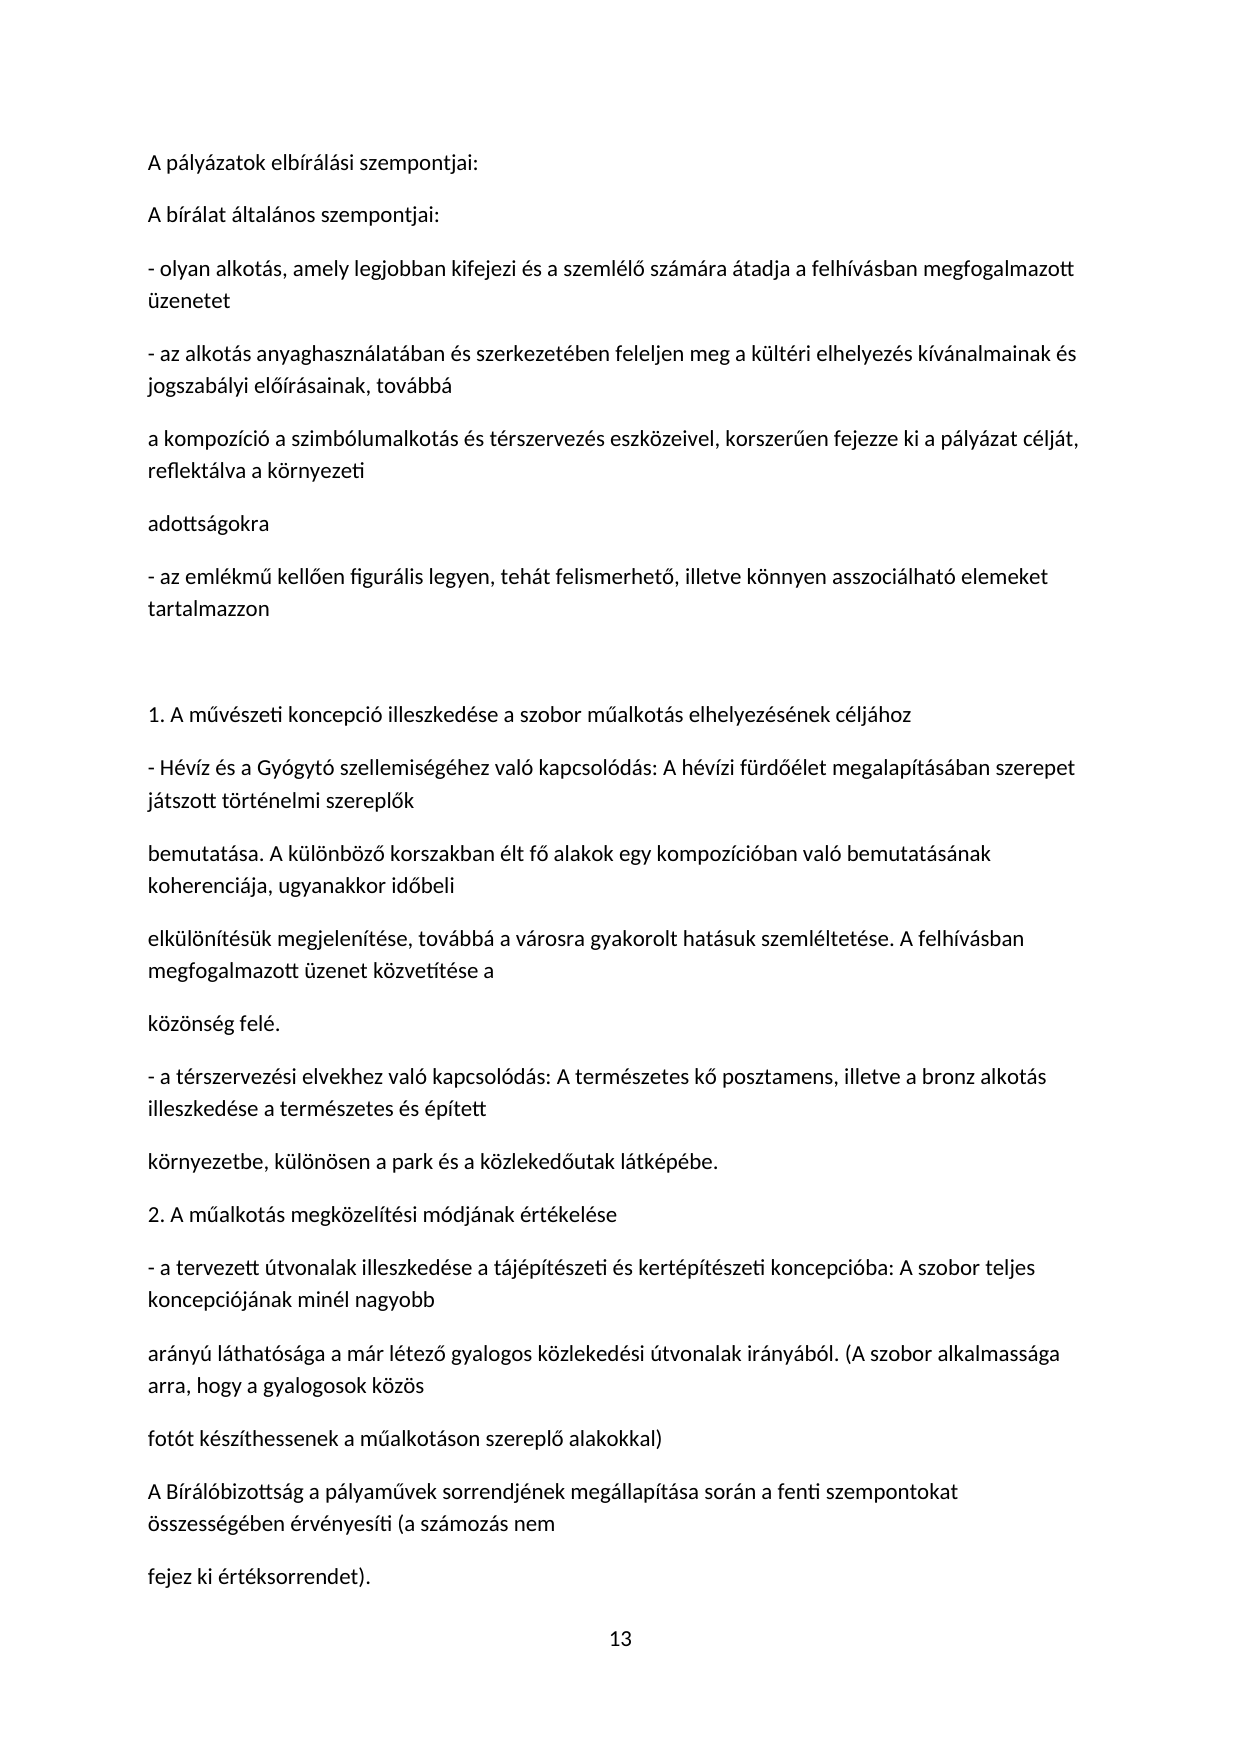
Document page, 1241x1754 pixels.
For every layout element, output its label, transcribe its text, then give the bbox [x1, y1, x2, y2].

subtitle bemutatása. A különböző korszakban élt fő alakok egy kompozícióban való bemutatásának koherenciája, ugyanakkor időbeli [148, 839, 1093, 899]
subtitle - Hévíz és a Gyógytó szellemiségéhez való kapcsolódás: A hévízi fürdőélet megalapításában szerepet játszott történelmi szereplők [148, 753, 1093, 814]
subtitle fotót készíthessenek a műalkotáson szereplő alakokkal) [148, 1424, 1093, 1452]
subtitle 1. A művészeti koncepció illeszkedése a szobor műalkotás elhelyezésének céljához [148, 701, 1093, 728]
subtitle 2. A műalkotás megközelítési módjának értékelése [148, 1200, 1093, 1228]
subtitle A Bírálóbizottság a pályaművek sorrendjének megállapítása során a fenti szempontokat összességében érvényesíti (a számozás nem [148, 1477, 1093, 1537]
subtitle a kompozíció a szimbólumalkotás és térszervezés eszközeivel, korszerűen fejezze ki a pályázat célját, reflektálva a környezeti [148, 424, 1093, 484]
subtitle - olyan alkotás, amely legjobban kifejezi és a szemlélő számára átadja a felhívásban megfogalmazott üzenetet [148, 254, 1093, 314]
subtitle környezetbe, különösen a park és a közlekedőutak látképébe. [148, 1147, 1093, 1175]
subtitle - a tervezett útvonalak illeszkedése a tájépítészeti és kertépítészeti koncepcióba: A szobor teljes koncepciójának minél nagyobb [148, 1253, 1093, 1314]
subtitle elkülönítésük megjelenítése, továbbá a városra gyakorolt hatásuk szemléltetése. A felhívásban megfogalmazott üzenet közvetítése a [148, 924, 1093, 984]
subtitle - a térszervezési elvekhez való kapcsolódás: A természetes kő posztamens, illetve a bronz alkotás illeszkedése a természetes és épített [148, 1062, 1093, 1122]
subtitle - az emlékmű kellően figurális legyen, tehát felismerhető, illetve könnyen asszociálható elemeket tartalmazzon [148, 562, 1093, 622]
subtitle adottságokra [148, 509, 1093, 537]
subtitle fejez ki értéksorrendet). [148, 1562, 1093, 1590]
subtitle A bírálat általános szempontjai: [148, 201, 1093, 229]
subtitle - az alkotás anyaghasználatában és szerkezetében feleljen meg a kültéri elhelyezés kívánalmainak és jogszabályi előírásainak, továbbá [148, 339, 1093, 399]
subtitle közönség felé. [148, 1009, 1093, 1037]
subtitle A pályázatok elbírálási szempontjai: [148, 148, 1093, 176]
subtitle arányú láthatósága a már létező gyalogos közlekedési útvonalak irányából. (A szobor alkalmassága arra, hogy a gyalogosok közös [148, 1339, 1093, 1399]
